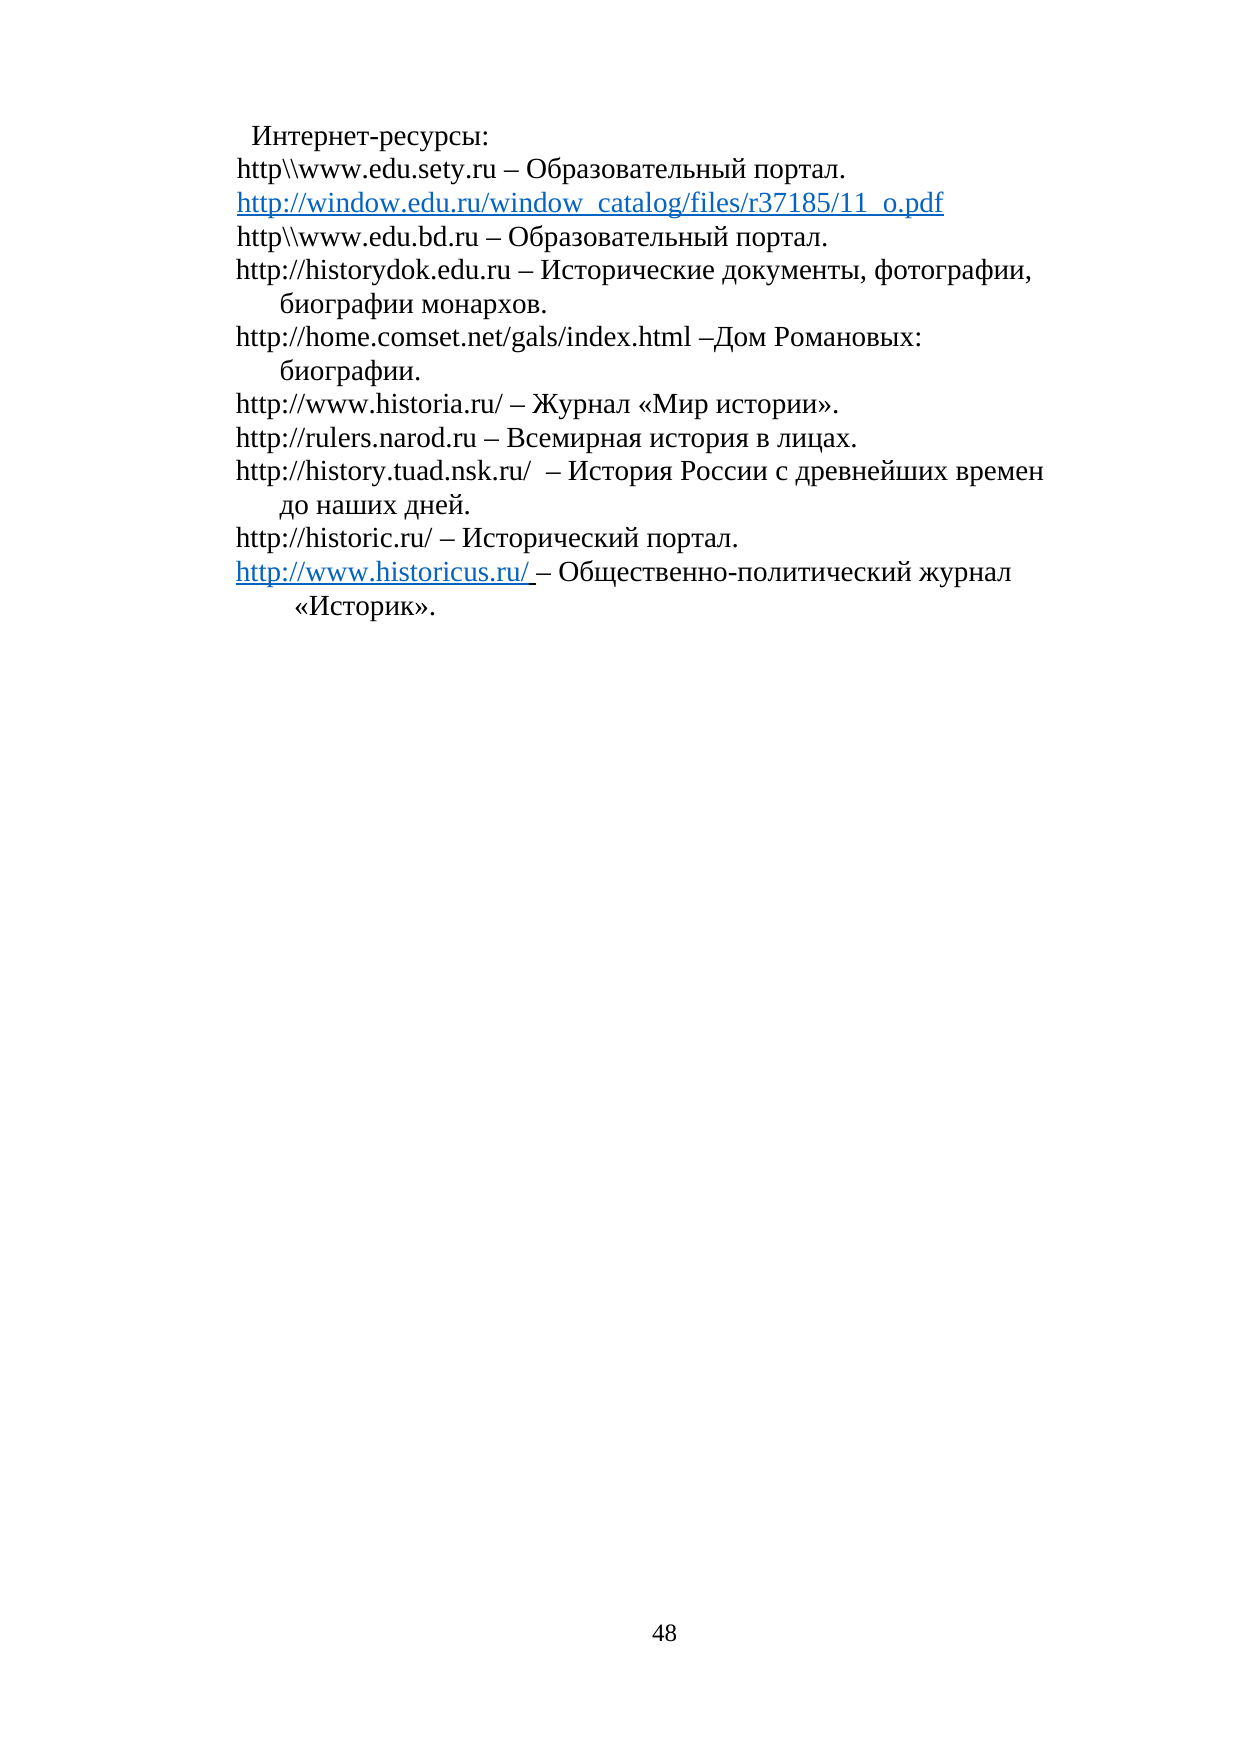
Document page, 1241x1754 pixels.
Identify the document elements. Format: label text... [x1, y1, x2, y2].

text http://rulers.narod.ru – Всемирная история в лицах. [177, 420, 1152, 453]
text http\\www.edu.bd.ru – Образовательный портал. [215, 219, 1152, 252]
text http://www.historicus.ru/ – Общественно-политический журнал [177, 554, 1152, 588]
text Интернет-ресурсы: [251, 118, 1152, 152]
text http://window.edu.ru/window_catalog/files/r37185/11_o.pdf [215, 185, 1152, 219]
text до наших дней. [177, 487, 1152, 521]
text http\\www.edu.sety.ru – Образовательный портал. [215, 152, 1152, 185]
text биографии. [177, 353, 1152, 386]
text http://home.comset.net/gals/index.html –Дом Романовых: [177, 319, 1152, 353]
text http://history.tuad.nsk.ru/ – История России с древнейших времен [177, 453, 1152, 487]
text «Историк». [177, 588, 1152, 621]
text биографии монархов. [177, 286, 1152, 319]
text http://historic.ru/ – Исторический портал. [177, 521, 1152, 554]
text http://historydok.edu.ru – Исторические документы, фотографии, [177, 252, 1152, 286]
text http://www.historia.ru/ – Журнал «Мир истории». [177, 386, 1152, 420]
